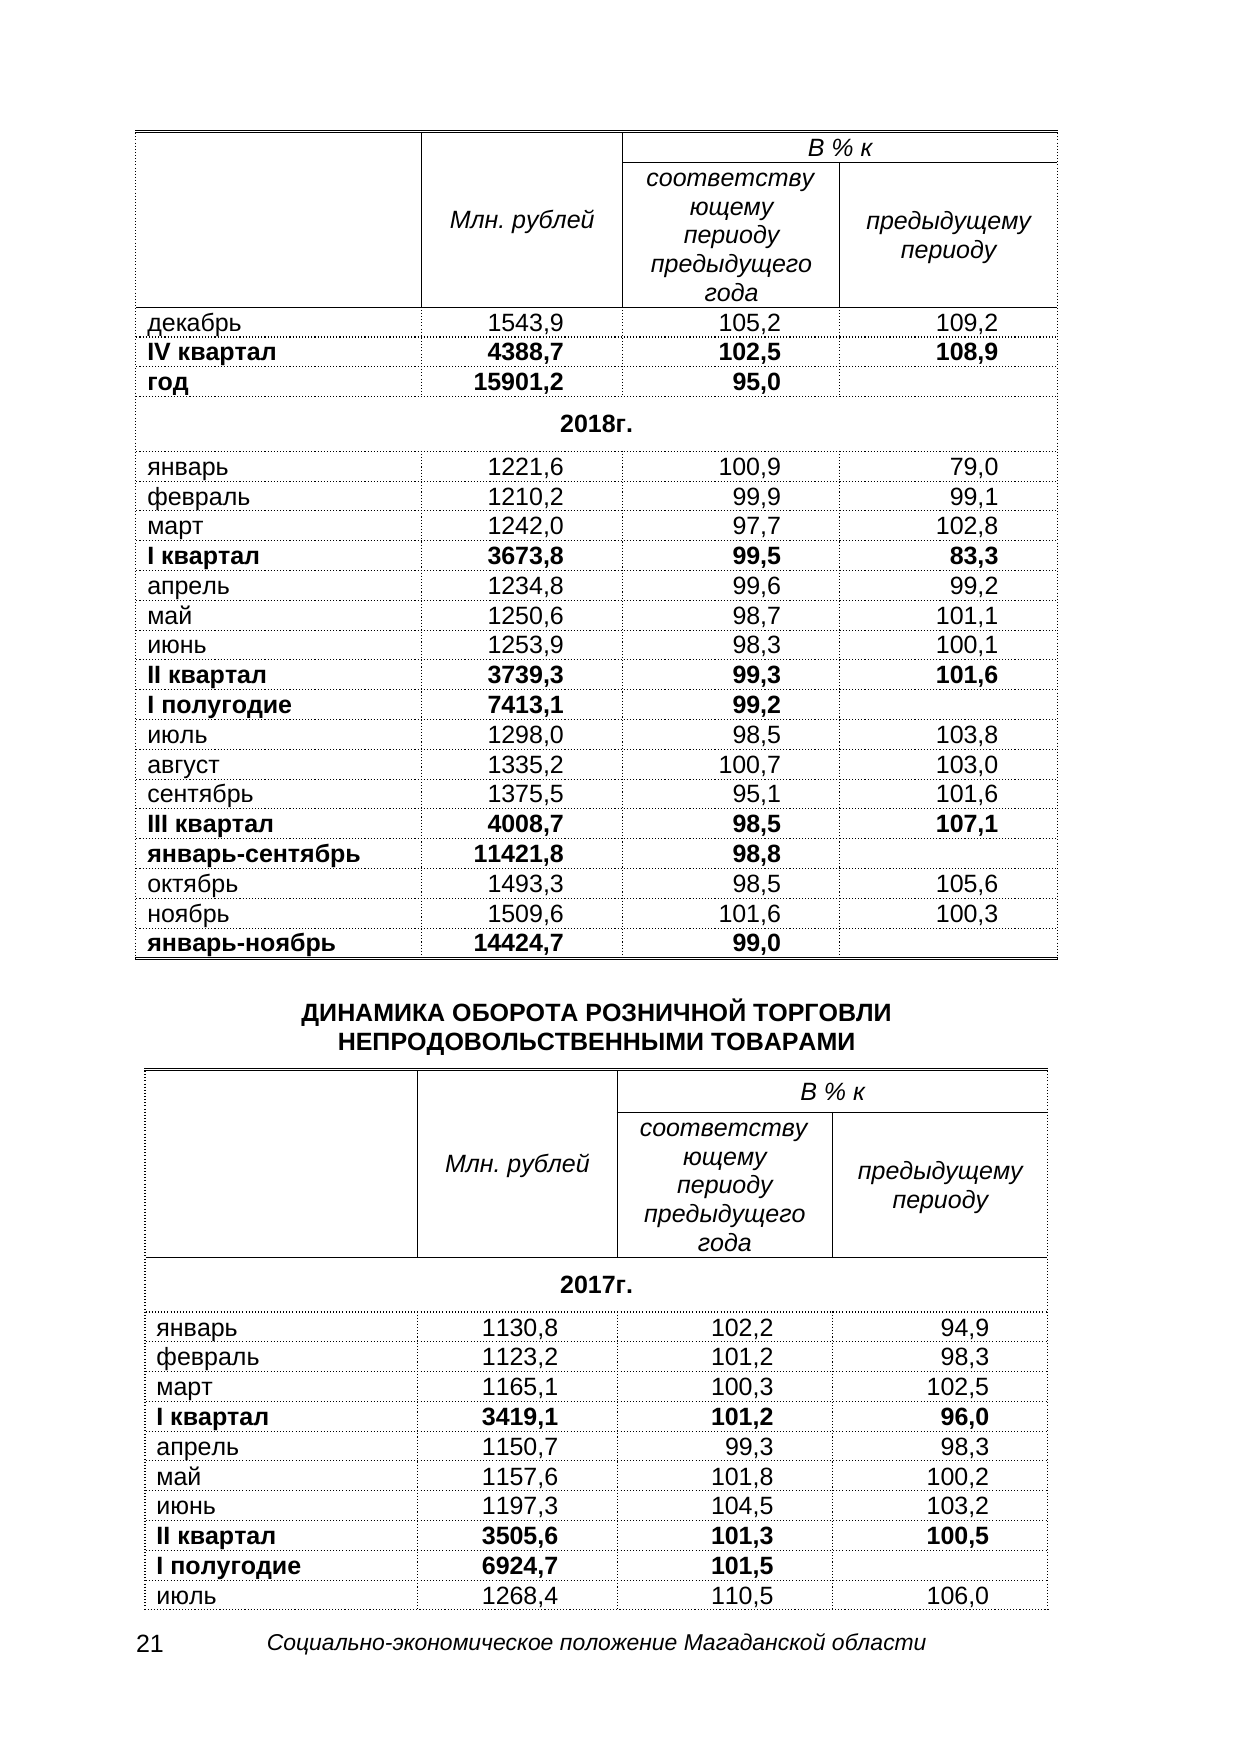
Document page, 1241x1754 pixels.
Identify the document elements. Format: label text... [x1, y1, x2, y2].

table_cell [840, 366, 1057, 396]
table_cell 3673,8 [421, 540, 623, 570]
table_cell 7413,1 [421, 689, 623, 719]
table_cell соответствующему периоду предыдущего года [618, 1113, 832, 1257]
table_cell 1242,0 [421, 510, 623, 540]
table_cell [840, 838, 1057, 868]
table_cell июль [136, 719, 421, 749]
table_cell январь [136, 451, 421, 481]
table_cell 102,2 [617, 1311, 832, 1341]
table_cell октябрь [136, 868, 421, 898]
table_cell 109,2 [840, 308, 1057, 336]
table_cell 1298,0 [421, 719, 623, 749]
table_cell 103,0 [840, 749, 1057, 778]
table_cell 101,2 [617, 1341, 832, 1371]
table_cell 103,2 [832, 1490, 1048, 1520]
table_cell 98,5 [623, 719, 840, 749]
table_cell май [136, 600, 421, 629]
table_cell май [145, 1460, 417, 1490]
table_cell III квартал [136, 808, 421, 838]
table_cell 14424,7 [421, 928, 623, 957]
table_cell год [136, 366, 421, 396]
table_cell 4388,7 [421, 336, 623, 366]
table_cell 4008,7 [421, 808, 623, 838]
table_cell предыдущему периоду [840, 163, 1057, 307]
table_cell 1509,6 [421, 898, 623, 927]
table_cell 99,2 [623, 689, 840, 719]
table_cell 1123,2 [417, 1341, 617, 1371]
table_cell 11421,8 [421, 838, 623, 868]
table_cell 1335,2 [421, 749, 623, 778]
table_cell 100,5 [832, 1520, 1048, 1550]
table_cell I квартал [136, 540, 421, 570]
table_cell 3739,3 [421, 659, 623, 689]
table_cell 99,0 [623, 928, 840, 957]
table_cell январь-сентябрь [136, 838, 421, 868]
table_header [136, 133, 421, 307]
table_cell 100,2 [832, 1460, 1048, 1490]
table_cell 99,9 [623, 481, 840, 510]
table_cell I квартал [145, 1401, 417, 1431]
table_cell 1493,3 [421, 868, 623, 898]
table_cell 6924,7 [417, 1550, 617, 1579]
table_cell 1157,6 [417, 1460, 617, 1490]
table_cell 108,9 [840, 336, 1057, 366]
table_cell сентябрь [136, 779, 421, 808]
table_cell 99,6 [623, 570, 840, 600]
table_cell 100,7 [623, 749, 840, 778]
table_cell 100,1 [840, 630, 1057, 659]
table_cell 98,3 [832, 1341, 1048, 1371]
table_cell 104,5 [617, 1490, 832, 1520]
table_cell 95,0 [623, 366, 840, 396]
table_cell 1253,9 [421, 630, 623, 659]
table_cell июль [145, 1580, 417, 1609]
table_cell 1268,4 [417, 1580, 617, 1609]
table_cell 98,3 [623, 630, 840, 659]
table_cell 2017г. [145, 1257, 1048, 1311]
table_cell 100,9 [623, 451, 840, 481]
table_cell 107,1 [840, 808, 1057, 838]
table_cell 98,5 [623, 868, 840, 898]
table_cell 103,8 [840, 719, 1057, 749]
table_cell 98,3 [832, 1431, 1048, 1460]
table_cell 101,8 [617, 1460, 832, 1490]
table_cell 101,6 [623, 898, 840, 927]
table_cell 1210,2 [421, 481, 623, 510]
table_cell 101,3 [617, 1520, 832, 1550]
table_cell 98,8 [623, 838, 840, 868]
table_cell 1375,5 [421, 779, 623, 808]
table_cell 100,3 [840, 898, 1057, 927]
table_cell [832, 1550, 1048, 1579]
table_header [145, 1071, 417, 1257]
table_cell 102,8 [840, 510, 1057, 540]
table_cell 101,5 [617, 1550, 832, 1579]
table_cell 99,5 [623, 540, 840, 570]
table_cell март [145, 1371, 417, 1401]
table_cell апрель [145, 1431, 417, 1460]
table_cell февраль [145, 1341, 417, 1371]
table_cell 1221,6 [421, 451, 623, 481]
table_cell [840, 928, 1057, 957]
table_cell июнь [136, 630, 421, 659]
table_cell 83,3 [840, 540, 1057, 570]
table_cell 99,3 [617, 1431, 832, 1460]
table_cell 1234,8 [421, 570, 623, 600]
table_cell август [136, 749, 421, 778]
table_cell 2018г. [136, 396, 1057, 451]
table_cell 100,3 [617, 1371, 832, 1401]
table_cell 1543,9 [421, 308, 623, 336]
table_cell 3505,6 [417, 1520, 617, 1550]
table_cell II квартал [145, 1520, 417, 1550]
table_cell январь-ноябрь [136, 928, 421, 957]
table_cell июнь [145, 1490, 417, 1520]
table_cell 101,2 [617, 1401, 832, 1431]
table_cell II квартал [136, 659, 421, 689]
table_cell апрель [136, 570, 421, 600]
table_cell 95,1 [623, 779, 840, 808]
table_cell 99,1 [840, 481, 1057, 510]
table_cell 96,0 [832, 1401, 1048, 1431]
table_cell 98,7 [623, 600, 840, 629]
text ДИНАМИКА ОБОРОТА РОЗНИЧНОЙ ТОРГОВЛИ НЕПРОДОВОЛЬСТВЕННЫМИ ТОВАРАМИ [136, 998, 1057, 1055]
table_cell 110,5 [617, 1580, 832, 1609]
table_cell предыдущему периоду [833, 1113, 1048, 1257]
table_cell 1197,3 [417, 1490, 617, 1520]
table_cell декабрь [136, 308, 421, 336]
table_cell 1250,6 [421, 600, 623, 629]
table_header Млн. рублей [422, 133, 622, 307]
table_cell I полугодие [145, 1550, 417, 1579]
table_cell 101,6 [840, 659, 1057, 689]
table_cell 106,0 [832, 1580, 1048, 1609]
table_cell 1130,8 [417, 1311, 617, 1341]
table_cell 97,7 [623, 510, 840, 540]
table_header В % к [618, 1071, 1048, 1112]
table_cell 101,1 [840, 600, 1057, 629]
table_cell 102,5 [832, 1371, 1048, 1401]
table_cell март [136, 510, 421, 540]
table_cell соответствующему периоду предыдущего года [623, 163, 839, 307]
table_cell январь [145, 1311, 417, 1341]
table_cell 102,5 [623, 336, 840, 366]
table_header В % к [623, 133, 1057, 162]
table_cell 3419,1 [417, 1401, 617, 1431]
table_cell IV квартал [136, 336, 421, 366]
table_cell 15901,2 [421, 366, 623, 396]
table_cell 98,5 [623, 808, 840, 838]
table_cell 94,9 [832, 1311, 1048, 1341]
table_cell 105,2 [623, 308, 840, 336]
table_cell 99,3 [623, 659, 840, 689]
table_cell [840, 689, 1057, 719]
table_header Млн. рублей [418, 1071, 617, 1257]
table_cell I полугодие [136, 689, 421, 719]
table_cell 1150,7 [417, 1431, 617, 1460]
table_cell 99,2 [840, 570, 1057, 600]
table_cell ноябрь [136, 898, 421, 927]
table_cell 79,0 [840, 451, 1057, 481]
table_cell 1165,1 [417, 1371, 617, 1401]
table_cell 105,6 [840, 868, 1057, 898]
table_cell 101,6 [840, 779, 1057, 808]
table_cell февраль [136, 481, 421, 510]
